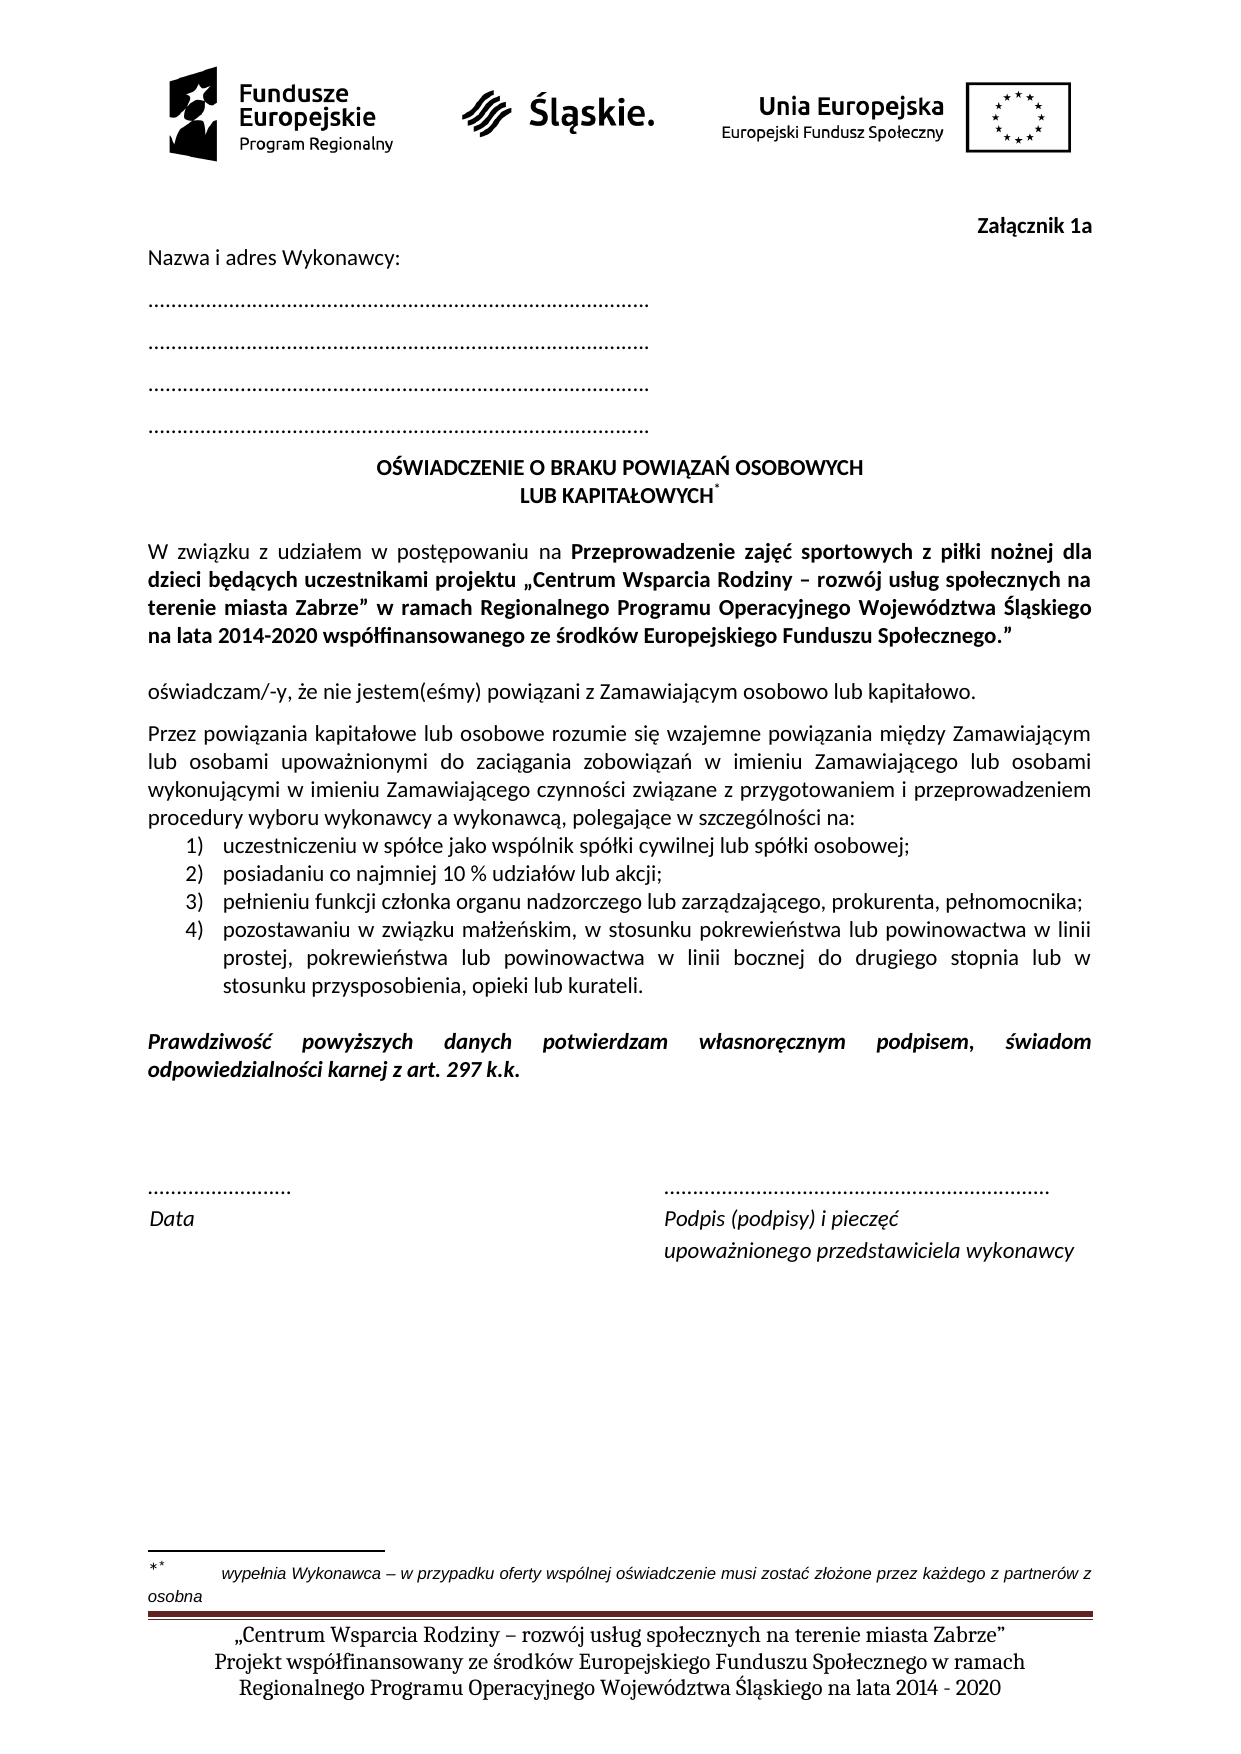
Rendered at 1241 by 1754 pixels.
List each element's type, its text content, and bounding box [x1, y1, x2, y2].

text Nazwa i adres Wykonawcy: [148, 243, 1093, 271]
text ....................................................................................... [148, 327, 1093, 355]
text W związku z udziałem w postępowaniu na Przeprowadzenie zajęć sportowych z piłki nożnej dla dzieci będących uczestnikami projektu „Centrum Wsparcia Rodziny – rozwój usług społecznych na terenie miasta Zabrze” w ramach Regionalnego Programu Operacyjnego Województwa Śląskiego na lata 2014-2020 współfinansowanego ze środków Europejskiego Funduszu Społecznego.” [148, 537, 1093, 649]
text Przez powiązania kapitałowe lub osobowe rozumie się wzajemne powiązania między Zamawiającym lub osobami upoważnionymi do zaciągania zobowiązań w imieniu Zamawiającego lub osobami wykonującymi w imieniu Zamawiającego czynności związane z przygotowaniem i przeprowadzeniem procedury wyboru wykonawcy a wykonawcą, polegające w szczególności na: [148, 719, 1093, 831]
list pełnieniu funkcji członka organu nadzorczego lub zarządzającego, prokurenta, pełnomocnika; [185, 887, 1093, 915]
text ....................................................................................... [148, 369, 1093, 397]
text Prawdziwość powyższych danych potwierdzam własnoręcznym podpisem, świadom odpowiedzialności karnej z art. 297 k.k. [148, 1027, 1093, 1083]
text upoważnionego przedstawiciela wykonawcy [148, 1236, 1093, 1264]
text LUB KAPITAŁOWYCH* [148, 481, 1093, 509]
text ....................................................................................... [148, 411, 1093, 439]
text oświadczam/-y, że nie jestem(eśmy) powiązani z Zamawiającym osobowo lub kapitałowo. [148, 677, 1093, 705]
list pozostawaniu w związku małżeńskim, w stosunku pokrewieństwa lub powinowactwa w linii prostej, pokrewieństwa lub powinowactwa w linii bocznej do drugiego stopnia lub w stosunku przysposobienia, opieki lub kurateli. [185, 915, 1093, 999]
text ....................................................................................... [148, 285, 1093, 313]
text ......................... ................................................................... [148, 1172, 1093, 1200]
list uczestniczeniu w spółce jako wspólnik spółki cywilnej lub spółki osobowej; [185, 831, 1093, 859]
text Załącznik 1a [148, 211, 1093, 239]
text OŚWIADCZENIE O BRAKU POWIĄZAŃ OSOBOWYCH [148, 453, 1093, 481]
text Data Podpis (podpisy) i pieczęć [148, 1204, 1093, 1232]
picture [147, 44, 1093, 183]
list posiadaniu co najmniej 10 % udziałów lub akcji; [185, 859, 1093, 887]
